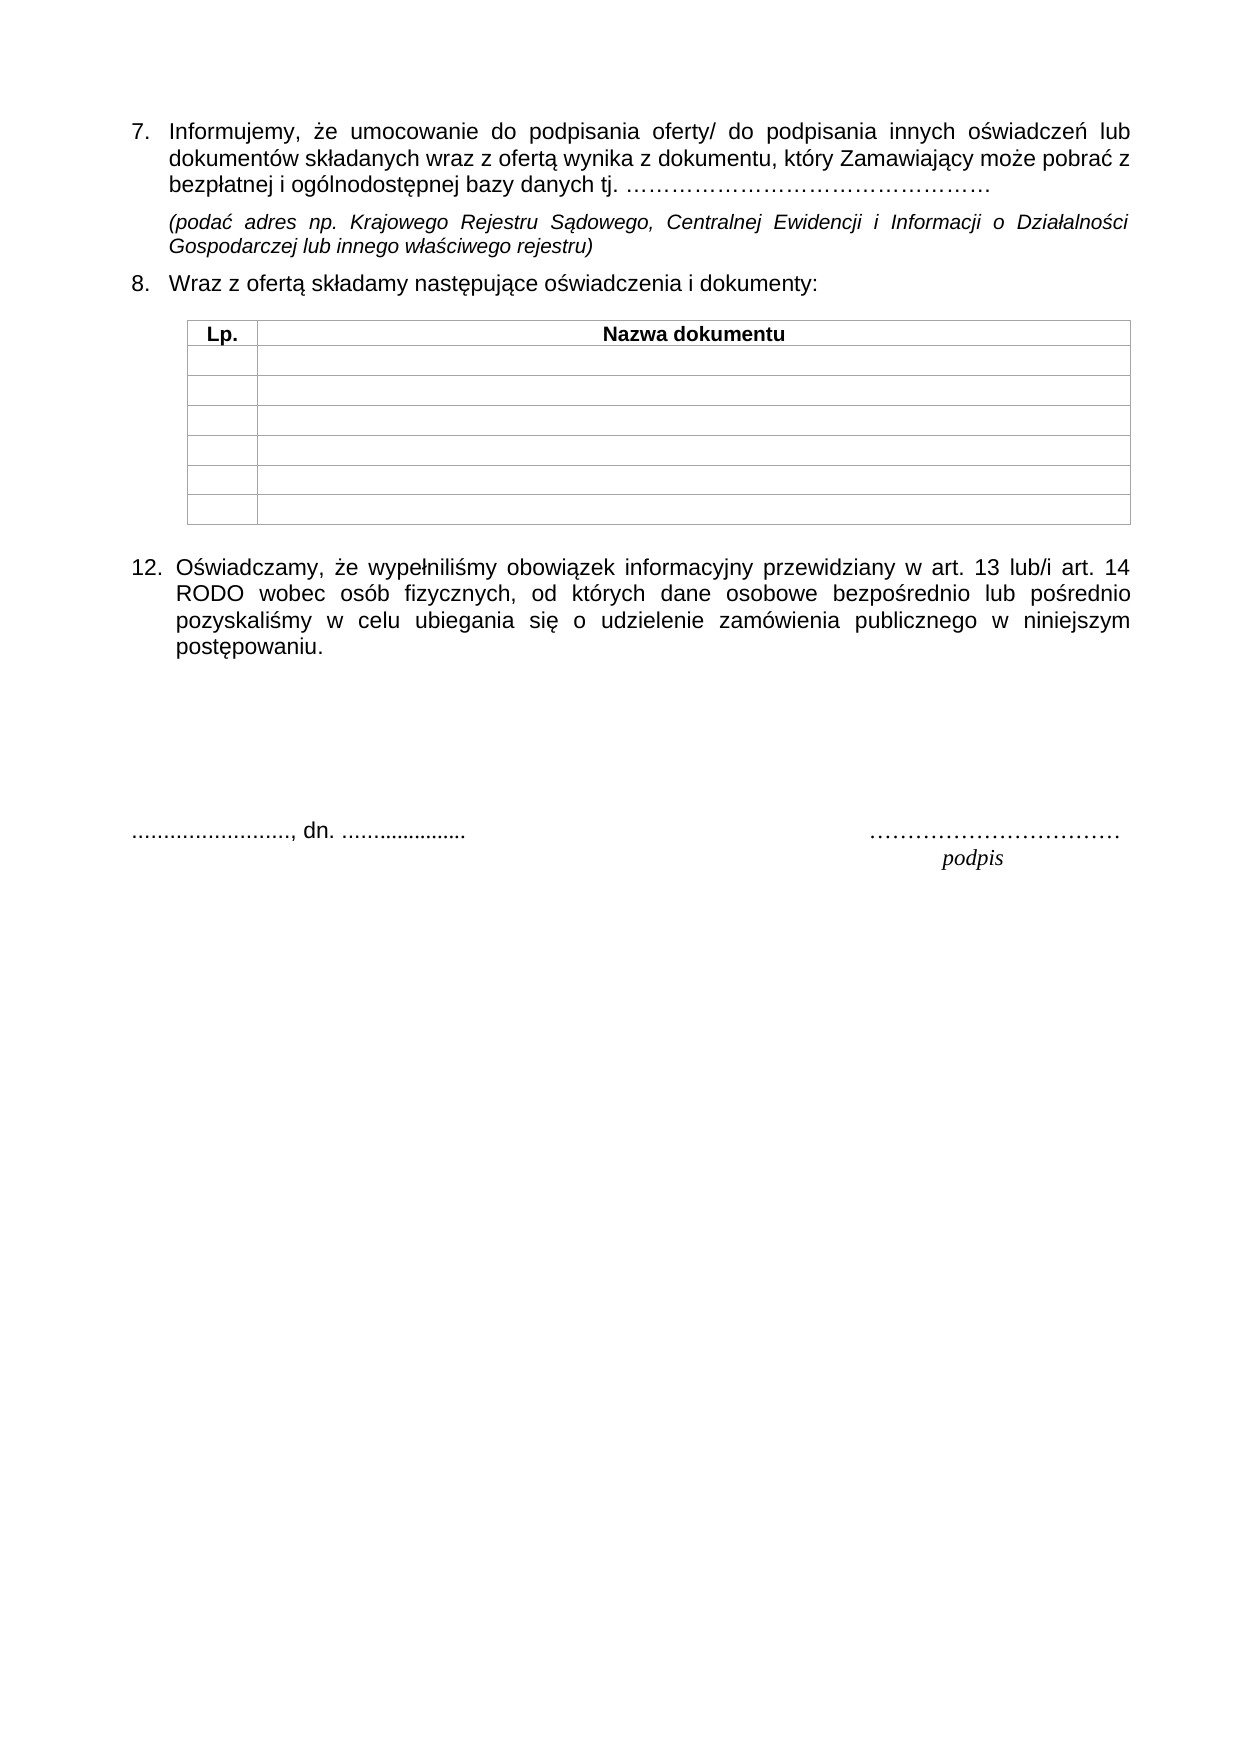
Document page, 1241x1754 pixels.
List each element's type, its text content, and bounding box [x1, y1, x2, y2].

table_cell [258, 466, 1130, 494]
text podpis [131, 844, 1131, 870]
list Oświadczamy, że wypełniliśmy obowiązek informacyjny przewidziany w art. 13 lub/i art. 14 RODO wobec osób fizycznych, od których dane osobowe bezpośrednio lub pośrednio pozyskaliśmy w celu ubiegania się o udzielenie zamówienia publicznego w niniejszym postępowaniu. [131, 554, 1131, 659]
list Informujemy, że umocowanie do podpisania oferty/ do podpisania innych oświadczeń lub dokumentów składanych wraz z ofertą wynika z dokumentu, który Zamawiający może pobrać z bezpłatnej i ogólnodostępnej bazy danych tj. ………………………………………… [131, 118, 1131, 197]
table_header Nazwa dokumentu [258, 321, 1130, 345]
table_cell [258, 406, 1130, 435]
table_cell [188, 436, 257, 464]
table_cell [258, 376, 1130, 405]
table_cell [188, 406, 257, 435]
table_cell [258, 495, 1130, 524]
table_cell [188, 495, 257, 524]
table_cell [258, 436, 1130, 464]
table_cell [258, 346, 1130, 375]
list Wraz z ofertą składamy następujące oświadczenia i dokumenty: [131, 270, 1131, 296]
table_cell [188, 466, 257, 494]
table_cell [188, 346, 257, 375]
text ........................., dn. ..................... …………………………… [131, 817, 1131, 844]
table_header Lp. [188, 321, 257, 345]
table_cell [188, 376, 257, 405]
list (podać adres np. Krajowego Rejestru Sądowego, Centralnej Ewidencji i Informacji o Działalności Gospodarczej lub innego właściwego rejestru) [169, 210, 1131, 258]
